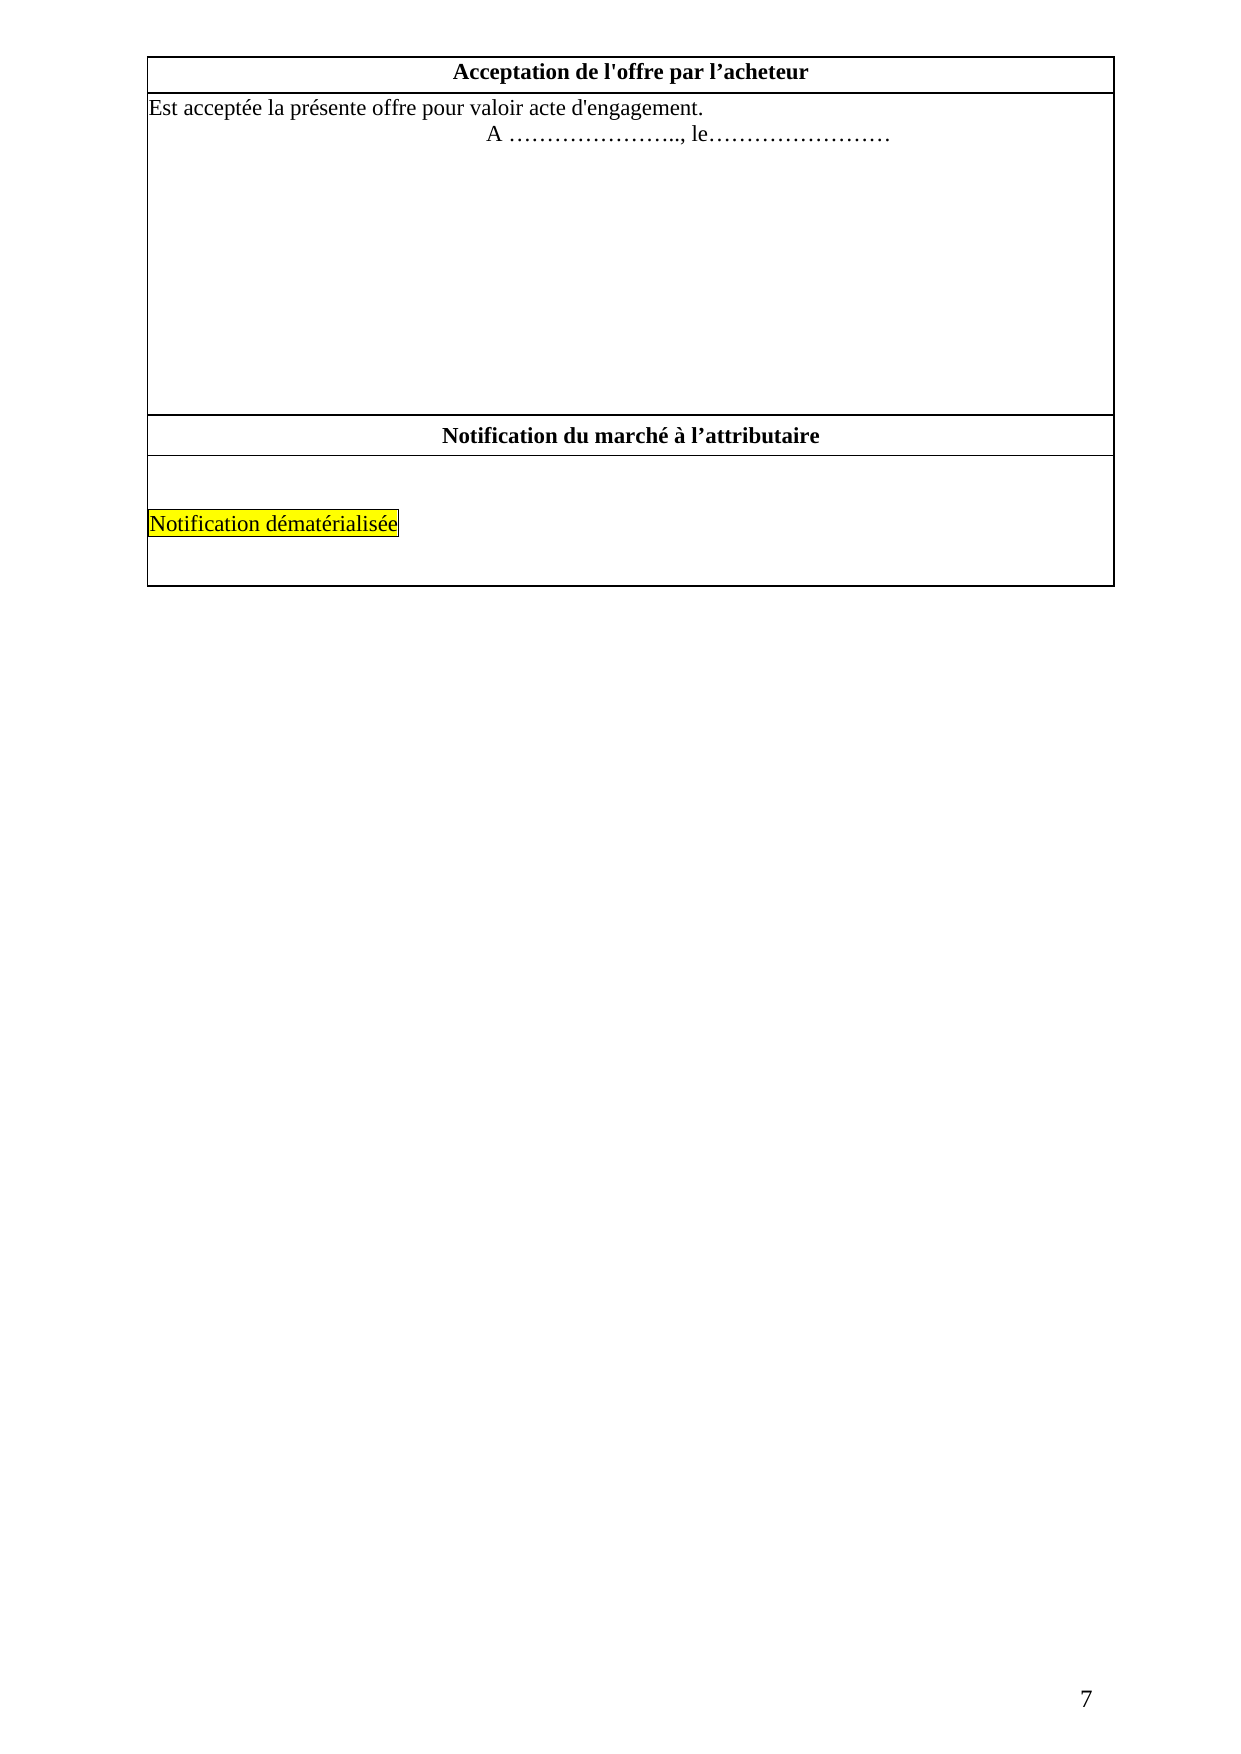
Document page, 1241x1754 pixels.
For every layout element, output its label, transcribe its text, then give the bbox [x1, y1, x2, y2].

table_cell Acceptation de l'offre par l’acheteur [148, 58, 1113, 92]
table_cell Notification dématérialisée [148, 456, 1113, 585]
table_cell Est acceptée la présente offre pour valoir acte d'engagement. A ………………….., le…………………… [148, 94, 1113, 414]
table_cell Notification du marché à l’attributaire [148, 416, 1113, 454]
